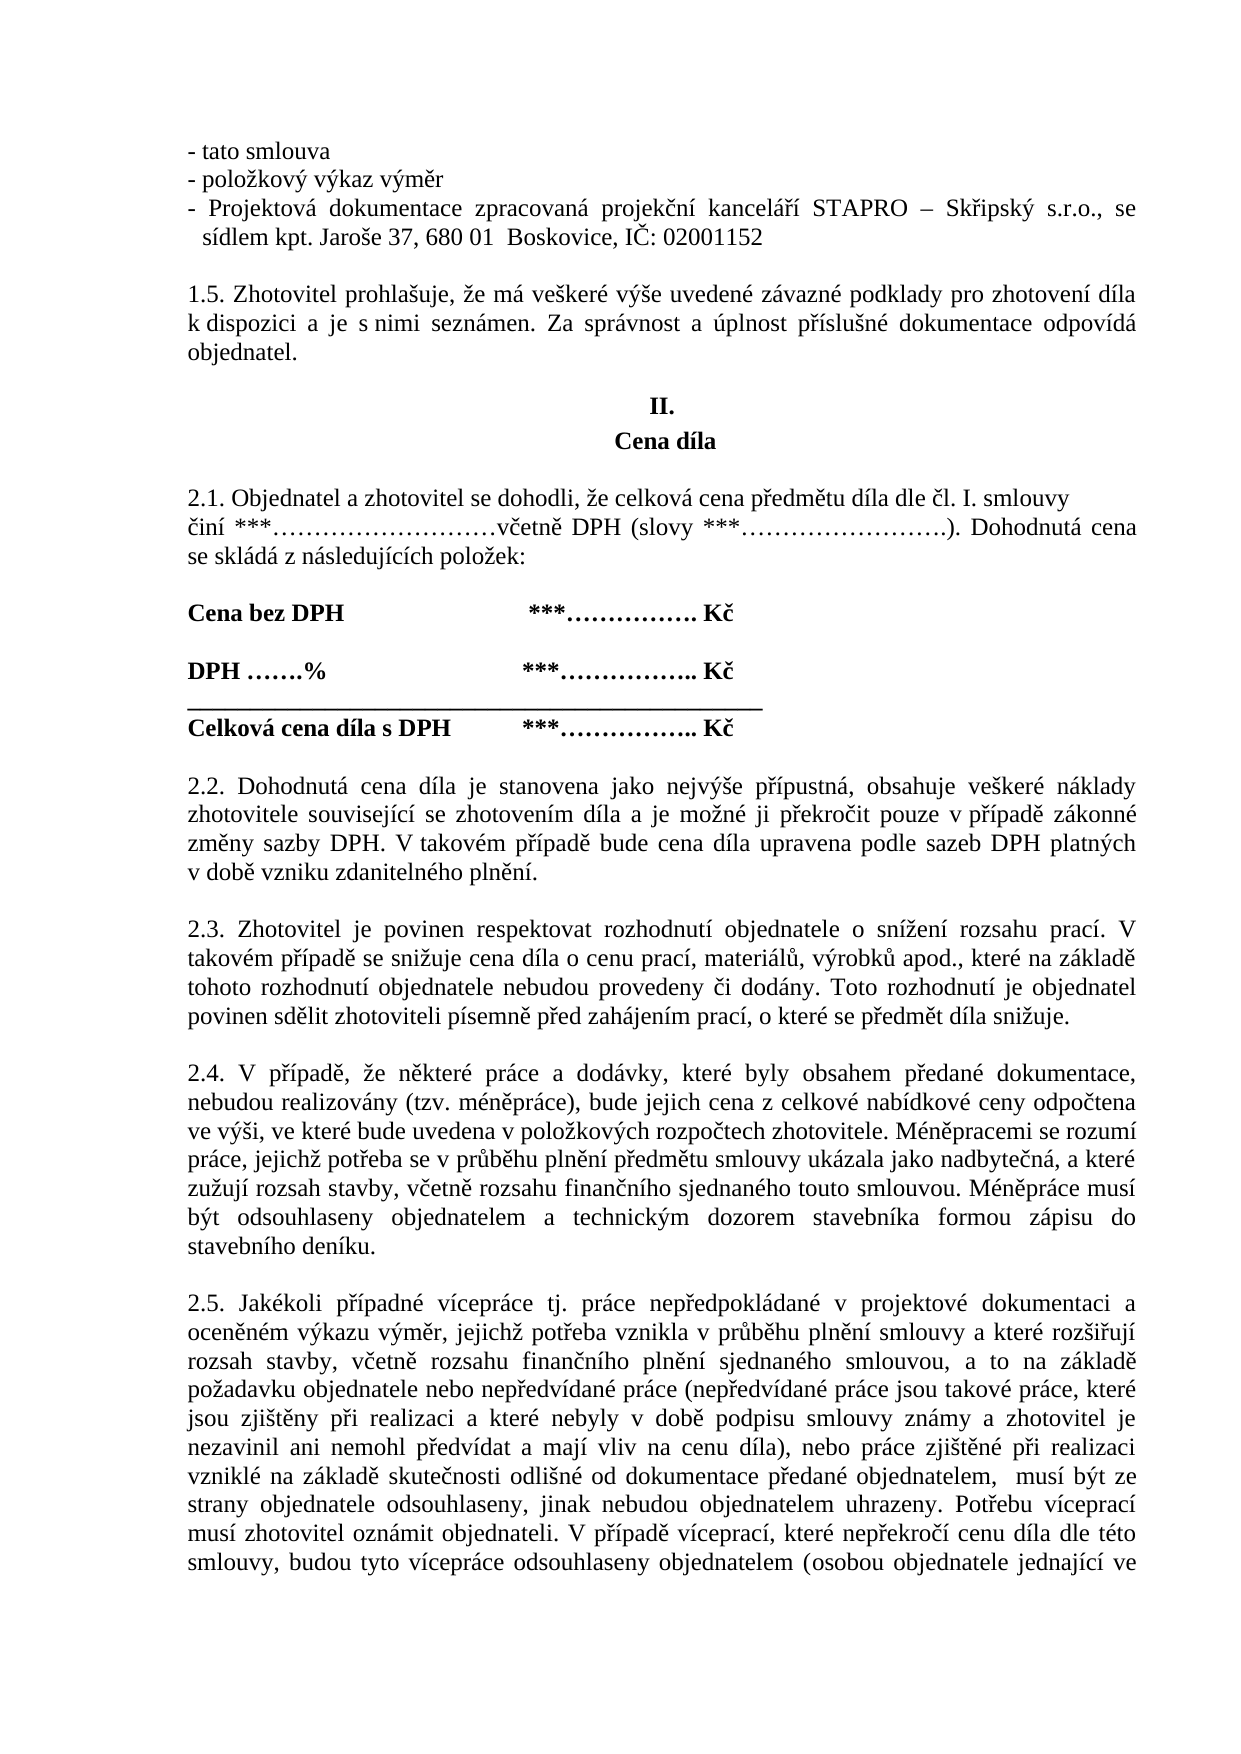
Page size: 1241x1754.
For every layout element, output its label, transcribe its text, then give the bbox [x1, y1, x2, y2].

text Celková cena díla s DPH ***…………….. Kč [187, 713, 1137, 742]
text Cena bez DPH ***……………. Kč [187, 598, 1137, 627]
text - tato smlouva [187, 136, 1137, 164]
text - položkový výkaz výměr [187, 164, 1137, 193]
text 2.1. Objednatel a zhotovitel se dohodli, že celková cena předmětu díla dle čl. I. smlouvy [187, 483, 1137, 512]
text 2.4. V případě, že některé práce a dodávky, které byly obsahem předané dokumentace, nebudou realizovány (tzv. méněpráce), bude jejich cena z celkové nabídkové ceny odpočtena ve výši, ve které bude uvedena v položkových rozpočtech zhotovitele. Méněpracemi se rozumí práce, jejichž potřeba se v průběhu plnění předmětu smlouvy ukázala jako nadbytečná, a které zužují rozsah stavby, včetně rozsahu finančního sjednaného touto smlouvou. Méněpráce musí být odsouhlaseny objednatelem a technickým dozorem stavebníka formou zápisu do stavebního deníku. [187, 1058, 1137, 1259]
text 2.3. Zhotovitel je povinen respektovat rozhodnutí objednatele o snížení rozsahu prací. V takovém případě se snižuje cena díla o cenu prací, materiálů, výrobků apod., které na základě tohoto rozhodnutí objednatele nebudou provedeny či dodány. Toto rozhodnutí je objednatel povinen sdělit zhotoviteli písemně před zahájením prací, o které se předmět díla snižuje. [187, 914, 1137, 1029]
text činí ***………………………včetně DPH (slovy ***…………………….). Dohodnutá cena se skládá z následujících položek: [187, 512, 1137, 569]
text 2.2. Dohodnutá cena díla je stanovena jako nejvýše přípustná, obsahuje veškeré náklady zhotovitele související se zhotovením díla a je možné ji překročit pouze v případě zákonné změny sazby DPH. V takovém případě bude cena díla upravena podle sazeb DPH platných v době vzniku zdanitelného plnění. [187, 771, 1137, 886]
text DPH …….% ***…………….. Kč [187, 656, 1137, 684]
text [187, 1288, 1137, 1576]
text Cena díla [187, 426, 1137, 454]
text 1.5. Zhotovitel prohlašuje, že má veškeré výše uvedené závazné podklady pro zhotovení díla k dispozici a je s nimi seznámen. Za správnost a úplnost příslušné dokumentace odpovídá objednatel. [187, 279, 1137, 366]
text II. [187, 391, 1137, 419]
text - Projektová dokumentace zpracovaná projekční kanceláří STAPRO – Skřipský s.r.o., se sídlem kpt. Jaroše 37, 680 01 Boskovice, IČ: 02001152 [187, 193, 1137, 251]
text ______________________________________________ [187, 684, 1137, 713]
